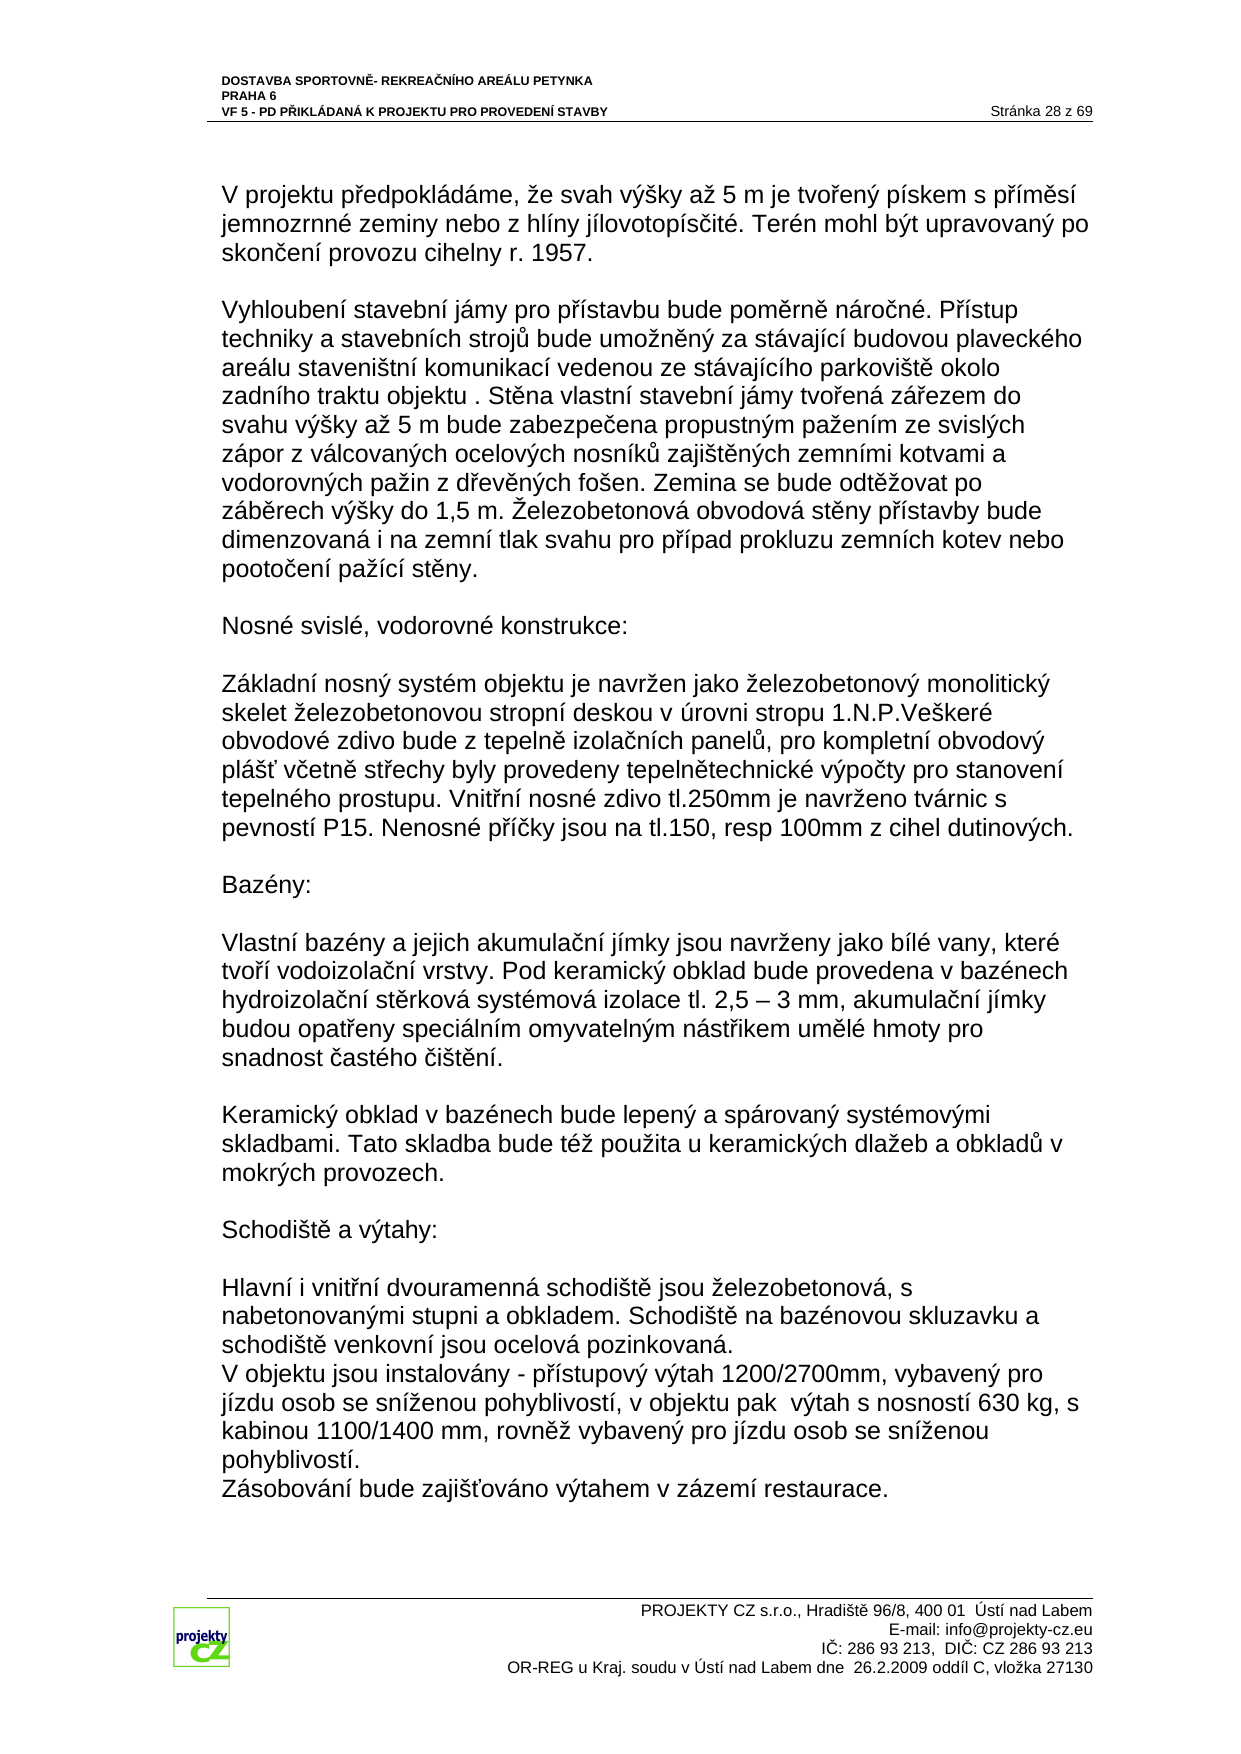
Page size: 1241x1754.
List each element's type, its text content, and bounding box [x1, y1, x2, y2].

text Keramický obklad v bazénech bude lepený a spárovaný systémovými skladbami. Tato skladba bude též použita u keramických dlažeb a obkladů v mokrých provozech. [221, 1100, 1093, 1186]
picture [170, 1605, 233, 1670]
text V objektu jsou instalovány - přístupový výtah 1200/2700mm, vybavený pro jízdu osob se sníženou pohyblivostí, v objektu pak výtah s nosností 630 kg, s kabinou 1100/1400 mm, rovněž vybavený pro jízdu osob se sníženou pohyblivostí. [221, 1359, 1093, 1474]
text V projektu předpokládáme, že svah výšky až 5 m je tvořený pískem s příměsí jemnozrnné zeminy nebo z hlíny jílovotopísčité. Terén mohl být upravovaný po skončení provozu cihelny r. 1957. [221, 180, 1093, 266]
text Schodiště a výtahy: [207, 1215, 1093, 1244]
text Vlastní bazény a jejich akumulační jímky jsou navrženy jako bílé vany, které tvoří vodoizolační vrstvy. Pod keramický obklad bude provedena v bazénech hydroizolační stěrková systémová izolace tl. 2,5 – 3 mm, akumulační jímky budou opatřeny speciálním omyvatelným nástřikem umělé hmoty pro snadnost častého čištění. [221, 927, 1093, 1071]
text Základní nosný systém objektu je navržen jako železobetonový monolitický skelet železobetonovou stropní deskou v úrovni stropu 1.N.P.Veškeré obvodové zdivo bude z tepelně izolačních panelů, pro kompletní obvodový plášť včetně střechy byly provedeny tepelnětechnické výpočty pro stanovení tepelného prostupu. Vnitřní nosné zdivo tl.250mm je navrženo tvárnic s pevností P15. Nenosné příčky jsou na tl.150, resp 100mm z cihel dutinových. [221, 669, 1093, 841]
text Hlavní i vnitřní dvouramenná schodiště jsou železobetonová, s nabetonovanými stupni a obkladem. Schodiště na bazénovou skluzavku a schodiště venkovní jsou ocelová pozinkovaná. [221, 1272, 1093, 1359]
text Zásobování bude zajišťováno výtahem v zázemí restaurace. [221, 1474, 1093, 1502]
text Vyhloubení stavební jámy pro přístavbu bude poměrně náročné. Přístup techniky a stavebních strojů bude umožněný za stávající budovou plaveckého areálu staveništní komunikací vedenou ze stávajícího parkoviště okolo zadního traktu objektu . Stěna vlastní stavební jámy tvořená zářezem do svahu výšky až 5 m bude zabezpečena propustným pažením ze svislých zápor z válcovaných ocelových nosníků zajištěných zemními kotvami a vodorovných pažin z dřevěných fošen. Zemina se bude odtěžovat po záběrech výšky do 1,5 m. Železobetonová obvodová stěny přístavby bude dimenzovaná i na zemní tlak svahu pro případ prokluzu zemních kotev nebo pootočení pažící stěny. [221, 295, 1093, 582]
text Bazény: [207, 870, 1093, 899]
text Nosné svislé, vodorovné konstrukce: [207, 611, 1093, 640]
